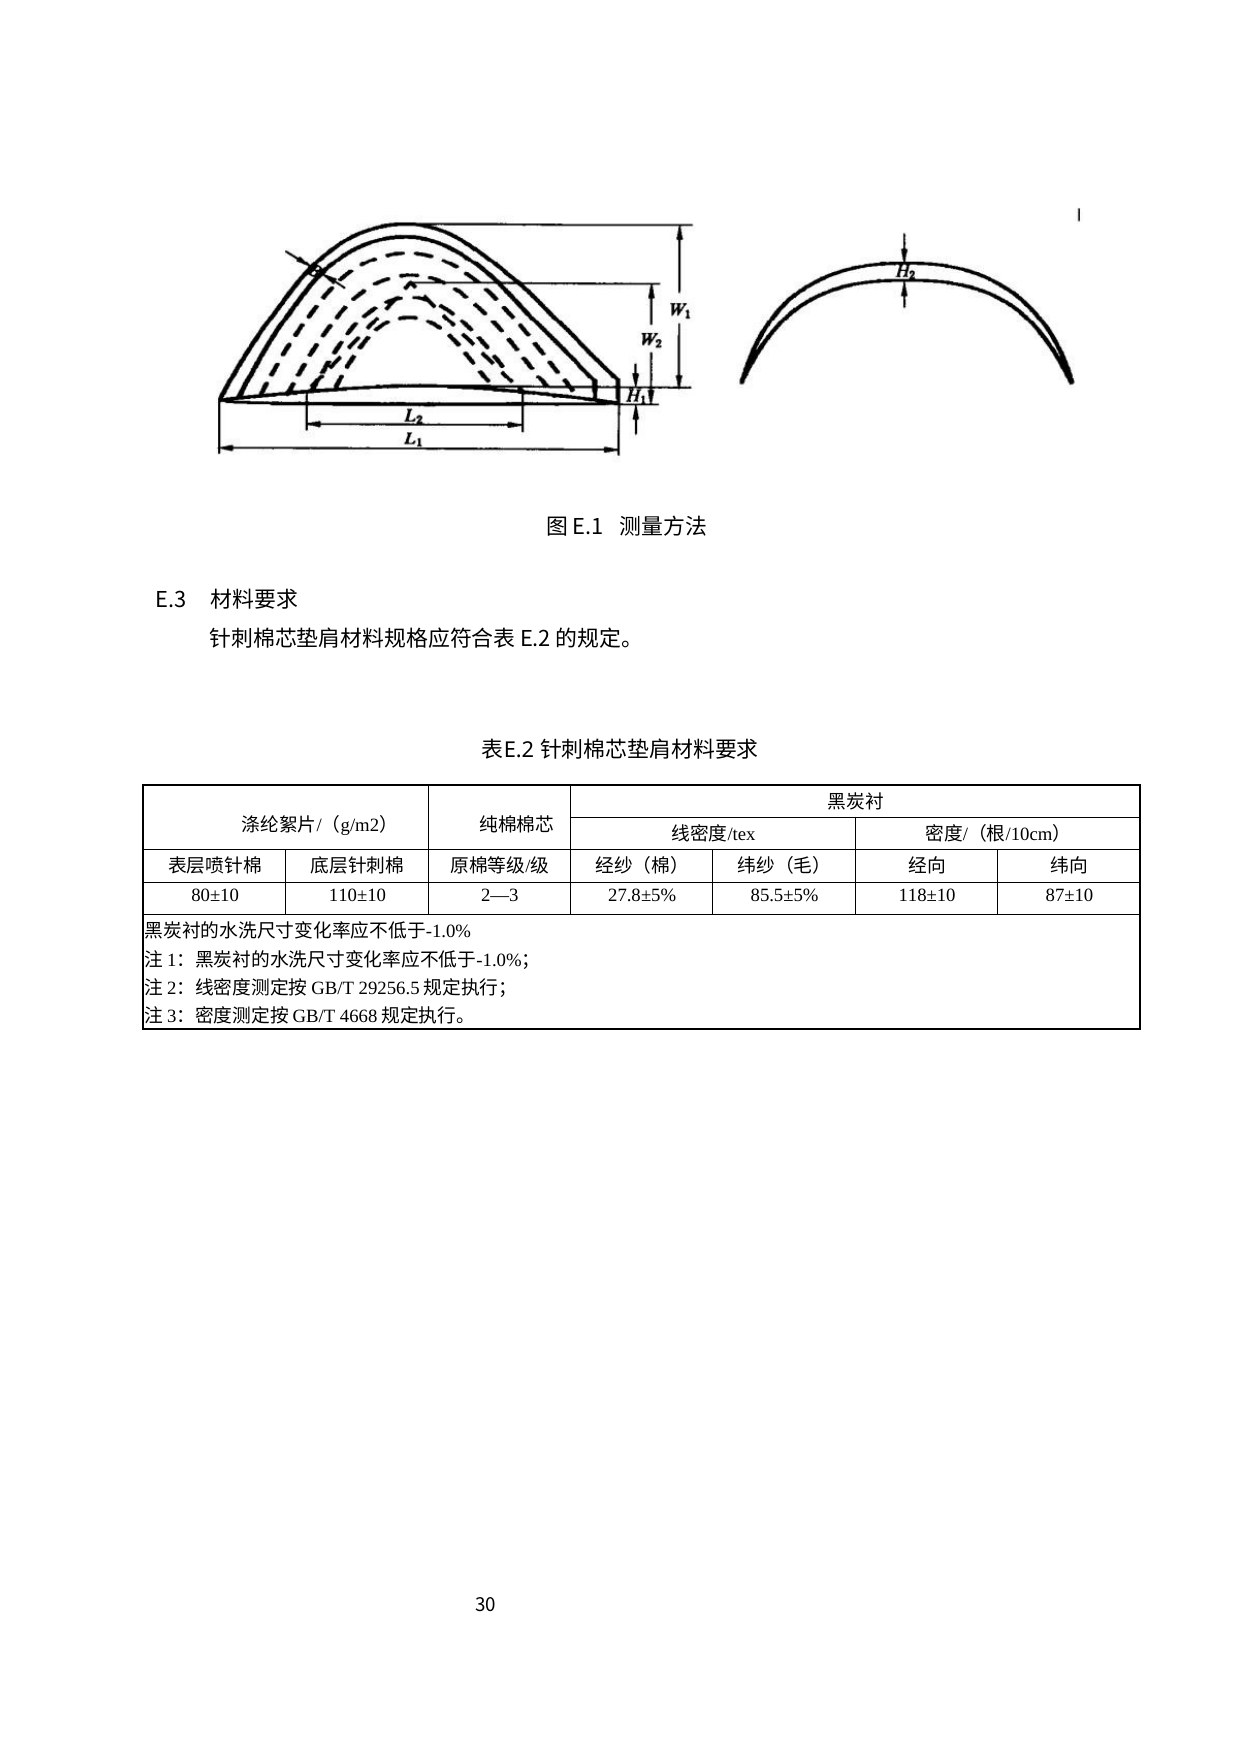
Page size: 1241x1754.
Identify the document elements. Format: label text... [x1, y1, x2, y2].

table_cell 27.8±5% [571, 883, 712, 914]
table_cell 纬纱（毛） [713, 850, 855, 882]
table_cell 110±10 [286, 883, 428, 914]
picture [216, 207, 1083, 463]
table_cell 表层喷针棉 [144, 850, 285, 882]
table_cell 经纱（棉） [571, 850, 712, 882]
list 材料要求 [156, 582, 1107, 614]
table_header 黑炭衬 [571, 786, 1139, 817]
table_cell 85.5±5% [713, 883, 855, 914]
table_cell 纬向 [998, 850, 1139, 882]
table_cell 87±10 [998, 883, 1139, 914]
table_cell 密度/（根/10cm） [856, 818, 1139, 849]
table_header 纯棉棉芯 [429, 786, 570, 849]
table_cell 黑炭衬的水洗尺寸变化率应不低于-1.0% 注1：黑炭衬的水洗尺寸变化率应不低于-1.0%； 注2：线密度测定按GB/T 29256.5规定执行； 注3：密度测定按GB/T 4668规定执行。 [144, 915, 1139, 1028]
table_cell 2—3 [429, 883, 570, 914]
table_cell 线密度/tex [571, 818, 855, 849]
table_cell 80±10 [144, 883, 285, 914]
text 图E.1 测量方法 [148, 509, 1106, 541]
table_header 涤纶絮片/（g/m2） [144, 786, 428, 849]
text 针刺棉芯垫肩材料规格应符合表E.2的规定。 [199, 621, 1107, 653]
table_cell 经向 [856, 850, 997, 882]
table_cell 118±10 [856, 883, 997, 914]
table_cell 底层针刺棉 [286, 850, 428, 882]
list 针刺棉芯垫肩材料要求 [133, 732, 1107, 763]
table_cell 原棉等级/级 [429, 850, 570, 882]
